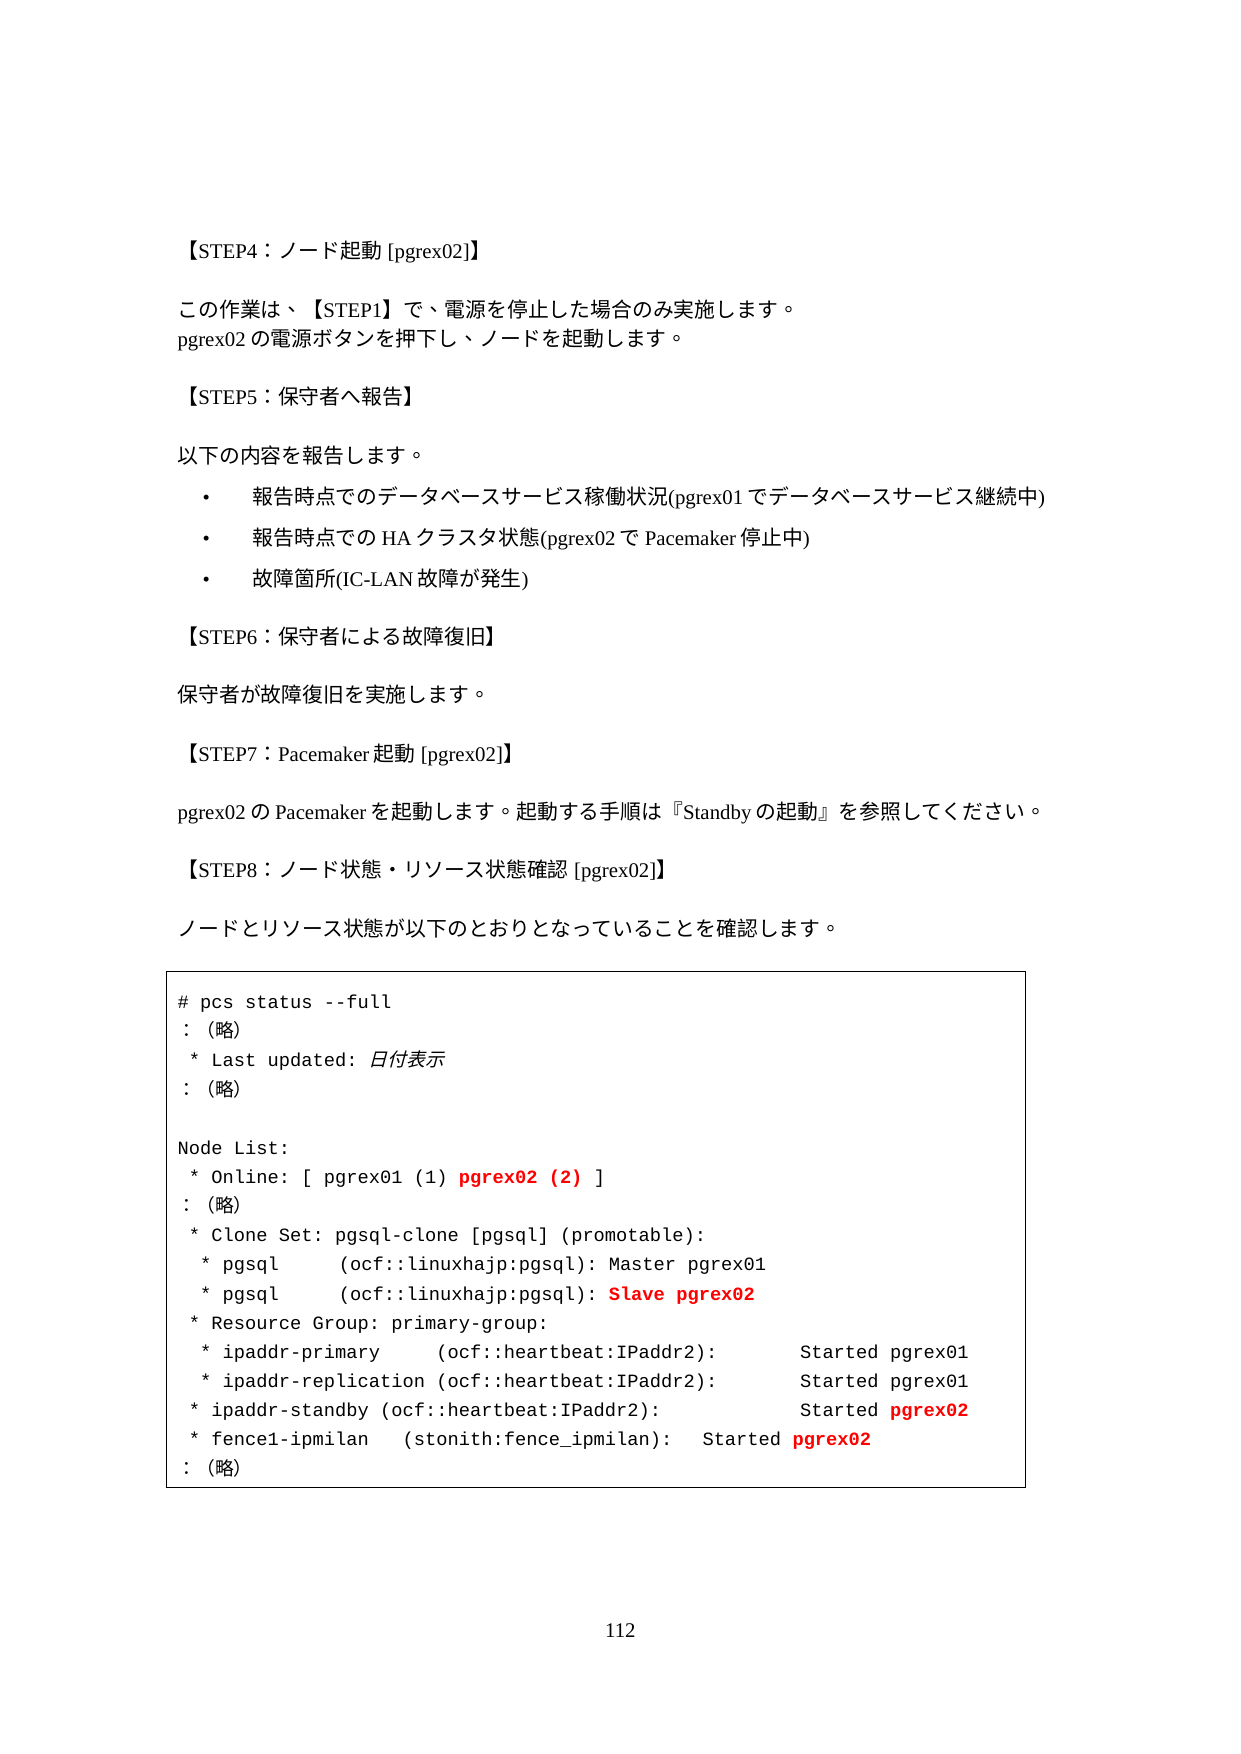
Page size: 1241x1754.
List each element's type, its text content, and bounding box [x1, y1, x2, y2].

text ノードとリソース状態が以下のとおりとなっていることを確認します。 [177, 913, 1054, 942]
text 【STEP7：Pacemaker起動 [pgrex02]】 [177, 738, 1054, 767]
text pgrex02のPacemakerを起動します。起動する手順は『Standbyの起動』を参照してください。 [177, 796, 1054, 825]
text 以下の内容を報告します。 [177, 440, 1054, 469]
text pgrex02の電源ボタンを押下し、ノードを起動します。 [177, 323, 1054, 353]
text 【STEP4：ノード起動 [pgrex02]】 [177, 236, 1054, 265]
text 【STEP5：保守者へ報告】 [177, 382, 1054, 411]
table_header # pcs status --full ：（略） * Last updated: 日付表示 ：（略） Node List: * Online: [ pgrex01 (1) pgrex02 (2) ] ：（略） * Clone Set: pgsql-clone [pgsql] (promotable): * pgsql (ocf::linuxhajp:pgsql): Master pgrex01 * pgsql (ocf::linuxhajp:pgsql): Slave pgrex02 * Resource Group: primary-group: * ipaddr-primary (ocf::heartbeat:IPaddr2): Started pgrex01 * ipaddr-replication (ocf::heartbeat:IPaddr2): Started pgrex01 * ipaddr-standby (ocf::heartbeat:IPaddr2): Started pgrex02 * fence1-ipmilan (stonith:fence_ipmilan): Started pgrex02 ：（略） [167, 972, 1025, 1487]
list 故障箇所(IC-LAN故障が発生) [202, 564, 1063, 592]
list 報告時点でのデータベースサービス稼働状況(pgrex01でデータベースサービス継続中) [202, 482, 1063, 510]
text この作業は、【STEP1】で、電源を停止した場合のみ実施します。 [177, 294, 1054, 323]
text 【STEP8：ノード状態・リソース状態確認 [pgrex02]】 [177, 854, 1054, 884]
text 保守者が故障復旧を実施します。 [177, 679, 1054, 709]
list 報告時点でのHAクラスタ状態(pgrex02でPacemaker停止中) [202, 523, 1063, 551]
text 【STEP6：保守者による故障復旧】 [177, 621, 1054, 650]
